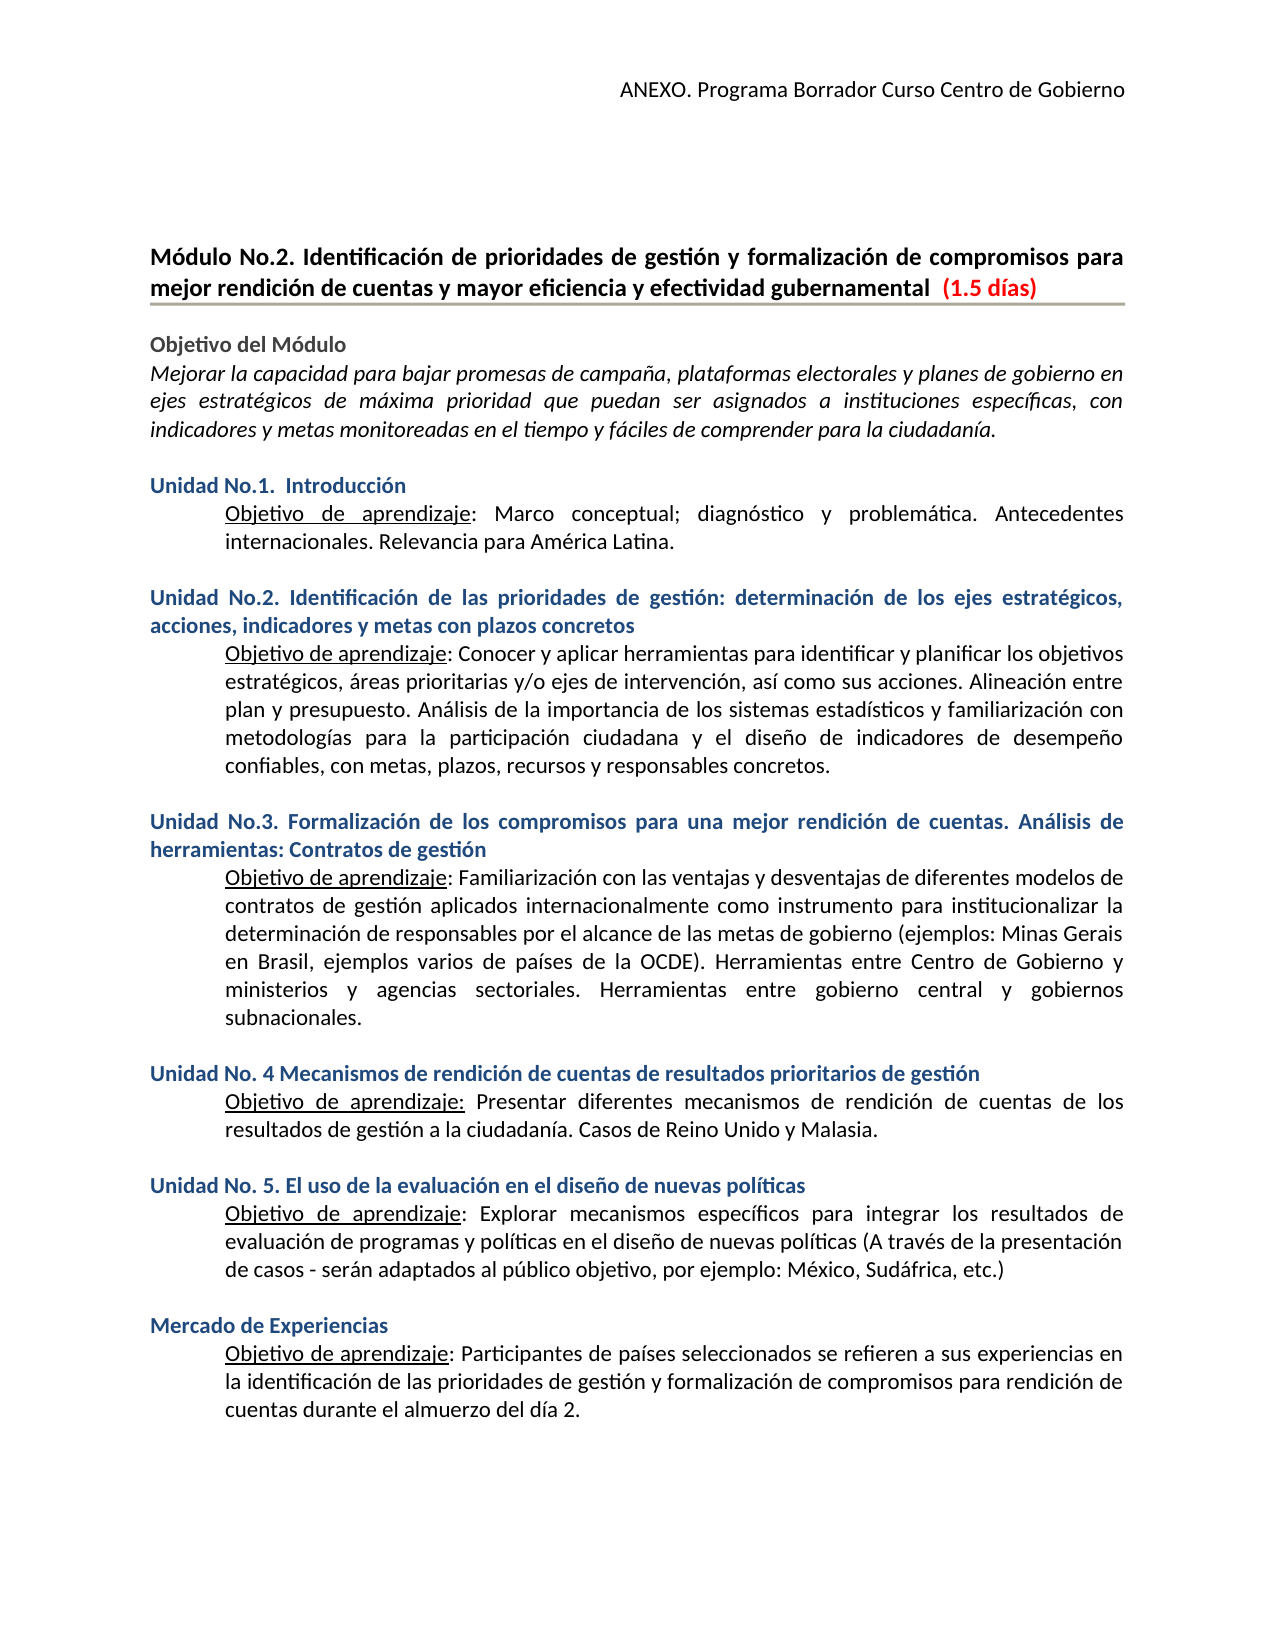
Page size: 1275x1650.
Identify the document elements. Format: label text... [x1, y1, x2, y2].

text Objetivo del Módulo [150, 331, 1125, 359]
text Objetivo de aprendizaje: Marco conceptual; diagnóstico y problemática. Antecedentes internacionales. Relevancia para América Latina. [225, 499, 1125, 555]
text Objetivo de aprendizaje: Presentar diferentes mecanismos de rendición de cuentas de los resultados de gestión a la ciudadanía. Casos de Reino Unido y Malasia. [225, 1087, 1125, 1143]
text Objetivo de aprendizaje: Participantes de países seleccionados se refieren a sus experiencias en la identificación de las prioridades de gestión y formalización de compromisos para rendición de cuentas durante el almuerzo del día 2. [225, 1339, 1125, 1423]
text Mejorar la capacidad para bajar promesas de campaña, plataformas electorales y planes de gobierno en ejes estratégicos de máxima prioridad que puedan ser asignados a instituciones específicas, con indicadores y metas monitoreadas en el tiempo y fáciles de comprender para la ciudadanía. [150, 359, 1125, 443]
text Unidad No. 5. El uso de la evaluación en el diseño de nuevas políticas [150, 1171, 1125, 1199]
text Unidad No.1. Introducción [150, 471, 1125, 499]
text Unidad No.2. Identificación de las prioridades de gestión: determinación de los ejes estratégicos, acciones, indicadores y metas con plazos concretos [150, 583, 1125, 639]
text Módulo No.2. Identificación de prioridades de gestión y formalización de compromisos para mejor rendición de cuentas y mayor eficiencia y efectividad gubernamental (1.5 días) [150, 242, 1125, 302]
text Objetivo de aprendizaje: Conocer y aplicar herramientas para identificar y planificar los objetivos estratégicos, áreas prioritarias y/o ejes de intervención, así como sus acciones. Alineación entre plan y presupuesto. Análisis de la importancia de los sistemas estadísticos y familiarización con metodologías para la participación ciudadana y el diseño de indicadores de desempeño confiables, con metas, plazos, recursos y responsables concretos. [225, 639, 1125, 779]
text Objetivo de aprendizaje: Familiarización con las ventajas y desventajas de diferentes modelos de contratos de gestión aplicados internacionalmente como instrumento para institucionalizar la determinación de responsables por el alcance de las metas de gobierno (ejemplos: Minas Gerais en Brasil, ejemplos varios de países de la OCDE). Herramientas entre Centro de Gobierno y ministerios y agencias sectoriales. Herramientas entre gobierno central y gobiernos subnacionales. [225, 863, 1125, 1031]
text Objetivo de aprendizaje: Explorar mecanismos específicos para integrar los resultados de evaluación de programas y políticas en el diseño de nuevas políticas (A través de la presentación de casos - serán adaptados al público objetivo, por ejemplo: México, Sudáfrica, etc.) [225, 1199, 1125, 1283]
text Unidad No. 4 Mecanismos de rendición de cuentas de resultados prioritarios de gestión [150, 1059, 1125, 1087]
text Unidad No.3. Formalización de los compromisos para una mejor rendición de cuentas. Análisis de herramientas: Contratos de gestión [150, 807, 1125, 863]
text Mercado de Experiencias [150, 1311, 1125, 1339]
